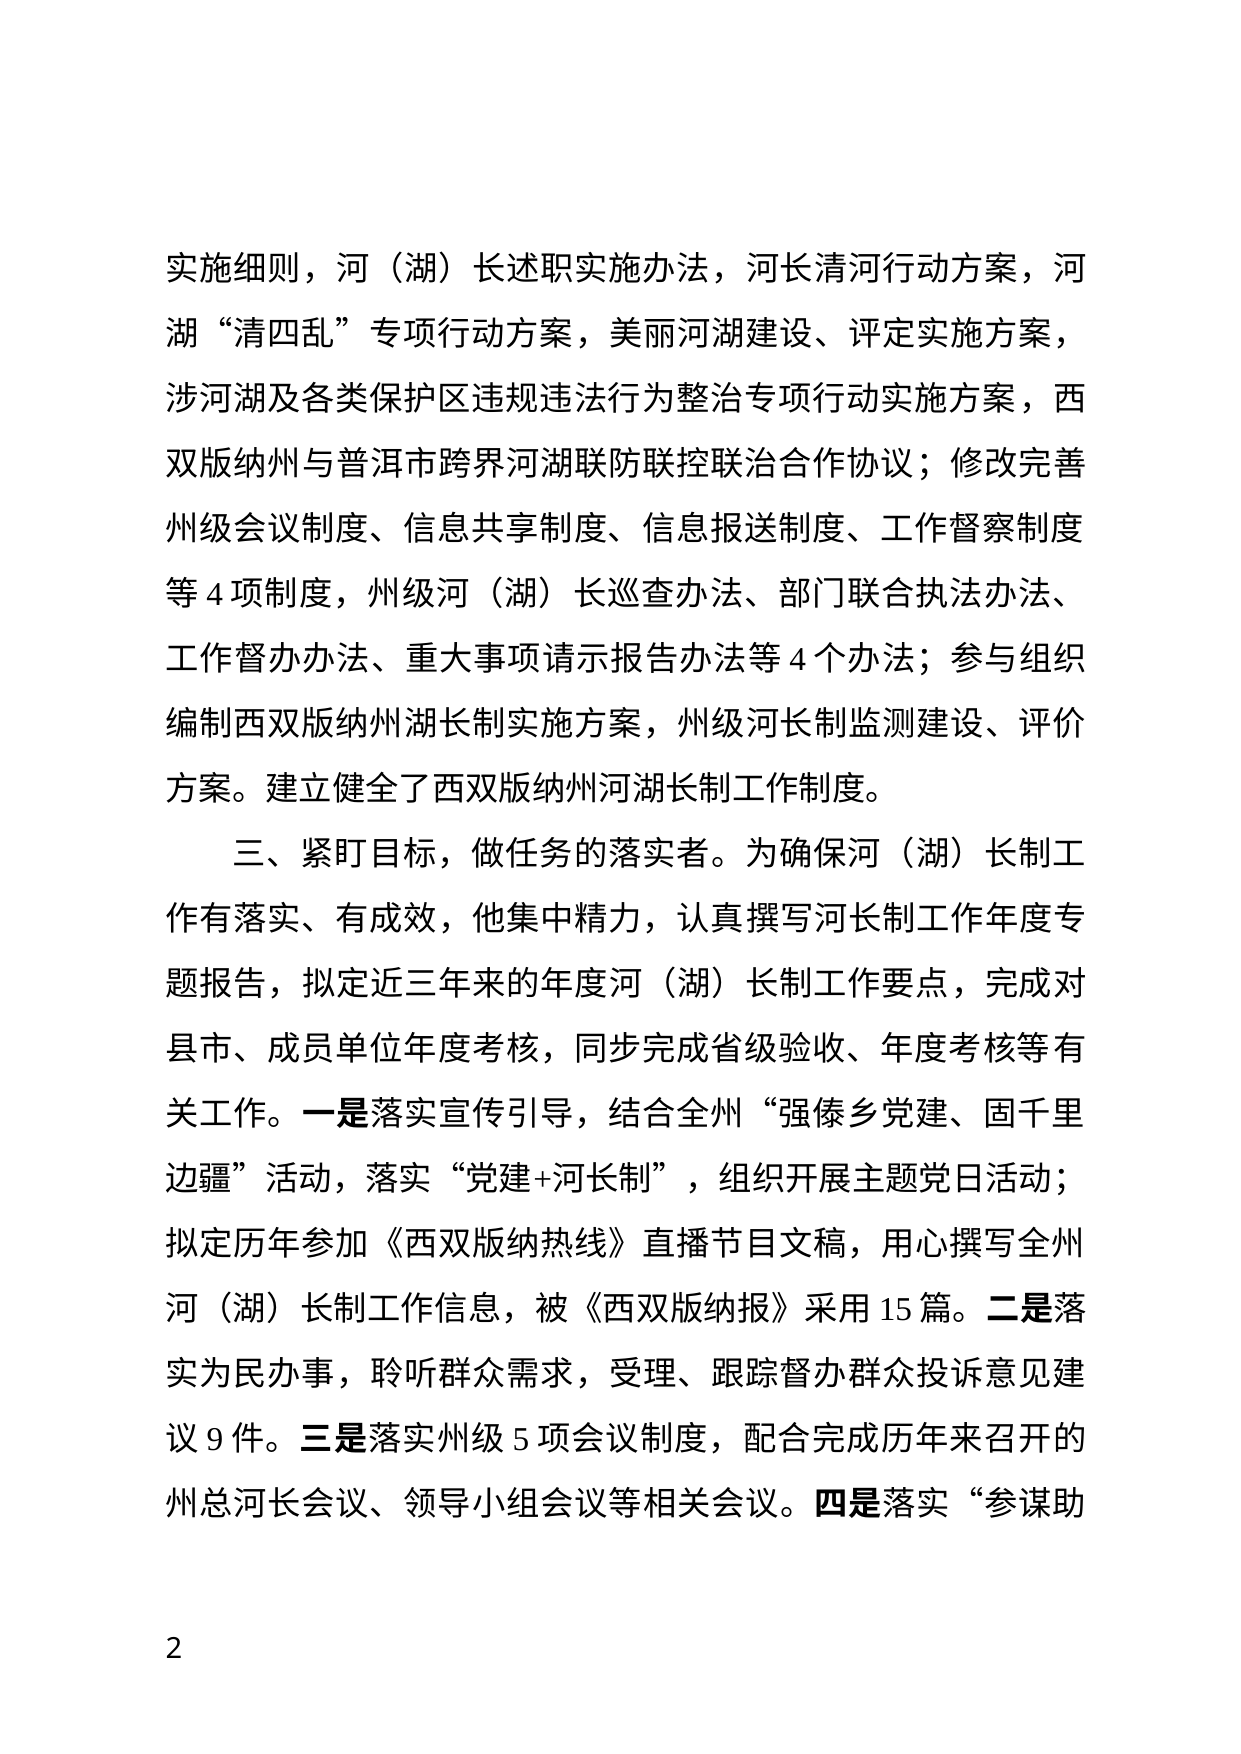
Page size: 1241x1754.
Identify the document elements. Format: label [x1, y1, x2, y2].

text [165, 818, 1087, 1533]
text [165, 233, 1087, 818]
